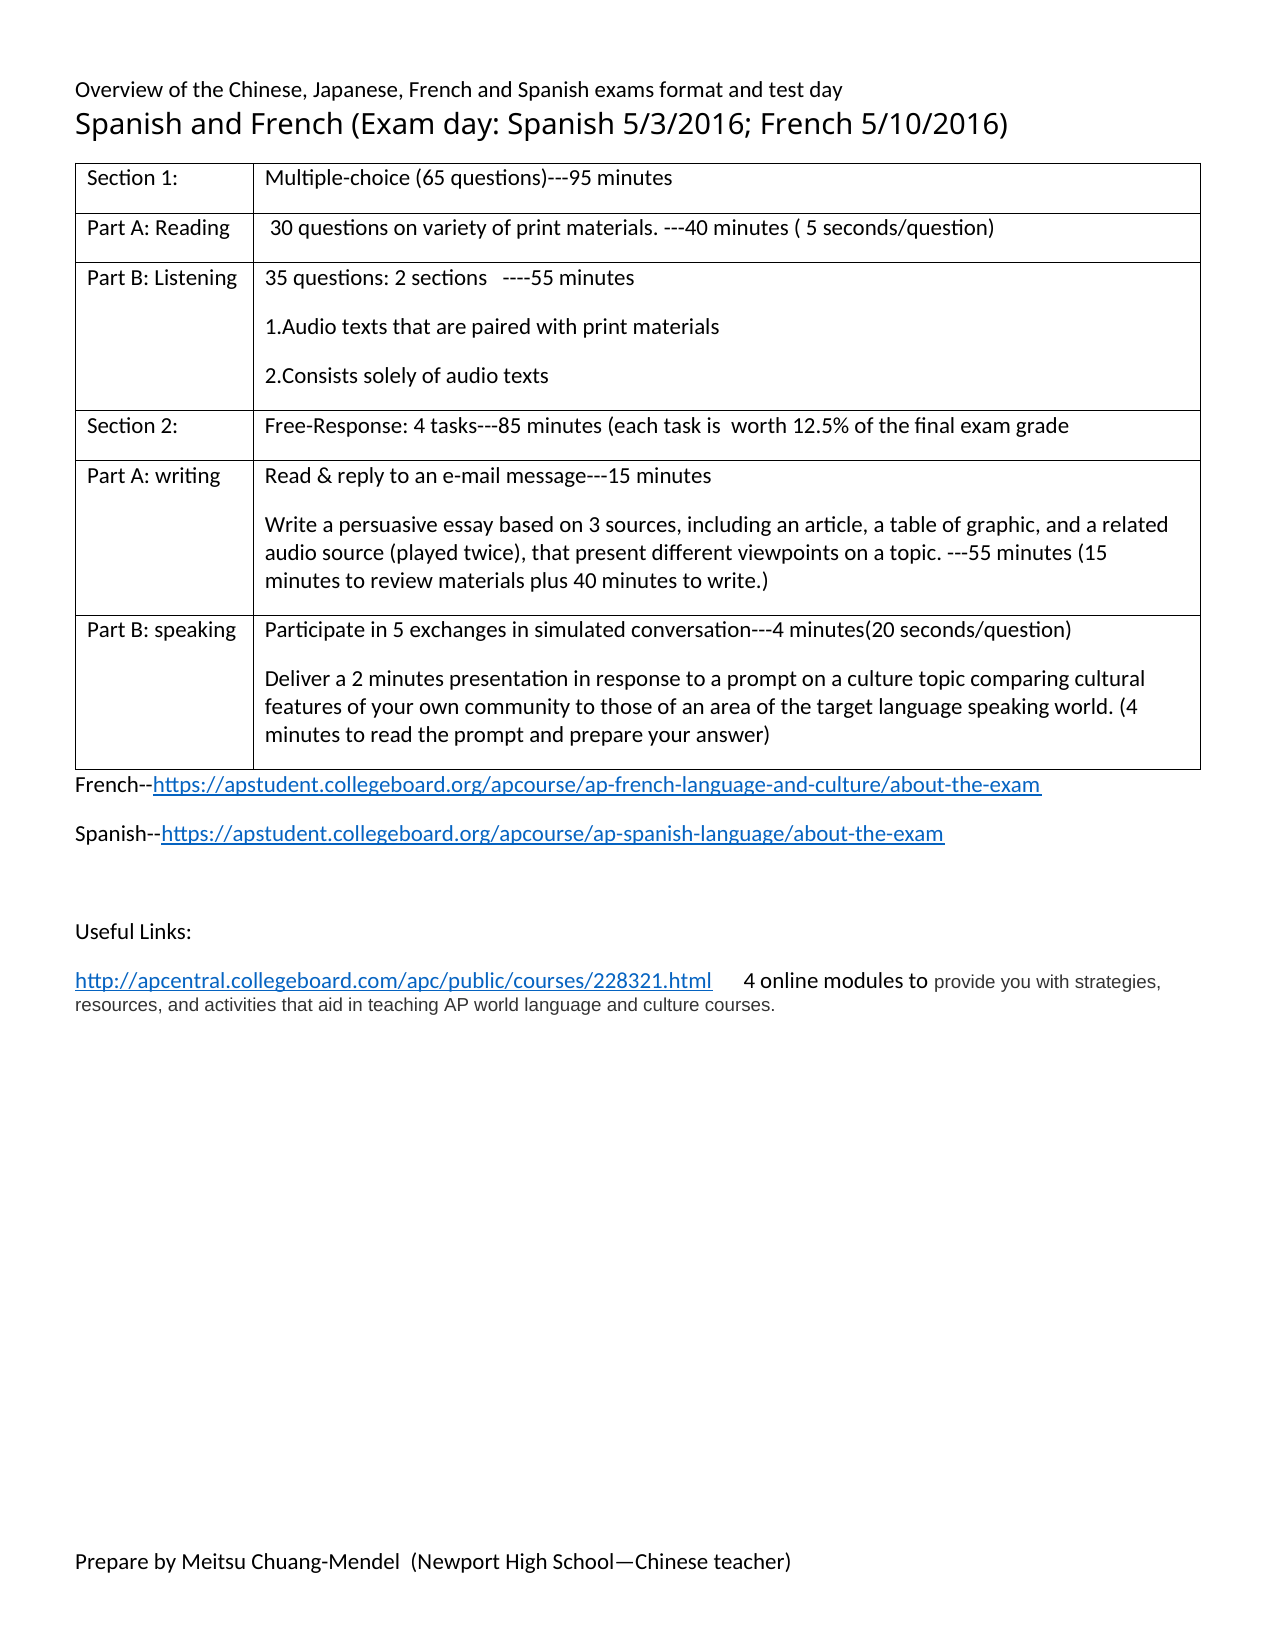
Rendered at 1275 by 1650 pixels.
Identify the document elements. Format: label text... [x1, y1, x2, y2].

table_cell Part B: speaking [76, 616, 253, 769]
table_cell Part A: writing [76, 461, 253, 614]
table_cell Read & reply to an e-mail message---15 minutes Write a persuasive essay based on 3 sources, including an article, a table of graphic, and a related audio source (played twice), that present different viewpoints on a topic. ---55 minutes (15 minutes to review materials plus 40 minutes to write.) [254, 461, 1200, 614]
table_cell 30 questions on variety of print materials. ---40 minutes ( 5 seconds/question) [254, 214, 1200, 262]
text http://apcentral.collegeboard.com/apc/public/courses/228321.html 4 online modules to provide you with strategies, resources, and activities that aid in teaching AP world language and culture courses. [75, 966, 1200, 1015]
table_cell Section 2: [76, 411, 253, 460]
table_cell Free-Response: 4 tasks---85 minutes (each task is worth 12.5% of the final exam grade [254, 411, 1200, 460]
text Spanish and French (Exam day: Spanish 5/3/2016; French 5/10/2016) [75, 103, 1200, 143]
table_cell Part A: Reading [76, 214, 253, 262]
table_header Multiple-choice (65 questions)---95 minutes [254, 164, 1200, 212]
table_cell Part B: Listening [76, 263, 253, 410]
text French--https://apstudent.collegeboard.org/apcourse/ap-french-language-and-culture/about-the-exam [75, 770, 1200, 798]
text Useful Links: [75, 917, 1200, 945]
text Spanish--https://apstudent.collegeboard.org/apcourse/ap-spanish-language/about-the-exam [75, 819, 1200, 847]
table_cell Participate in 5 exchanges in simulated conversation---4 minutes(20 seconds/question) Deliver a 2 minutes presentation in response to a prompt on a culture topic comparing cultural features of your own community to those of an area of the target language speaking world. (4 minutes to read the prompt and prepare your answer) [254, 616, 1200, 769]
table_header Section 1: [76, 164, 253, 212]
table_cell 35 questions: 2 sections ----55 minutes 1.Audio texts that are paired with print materials 2.Consists solely of audio texts [254, 263, 1200, 410]
